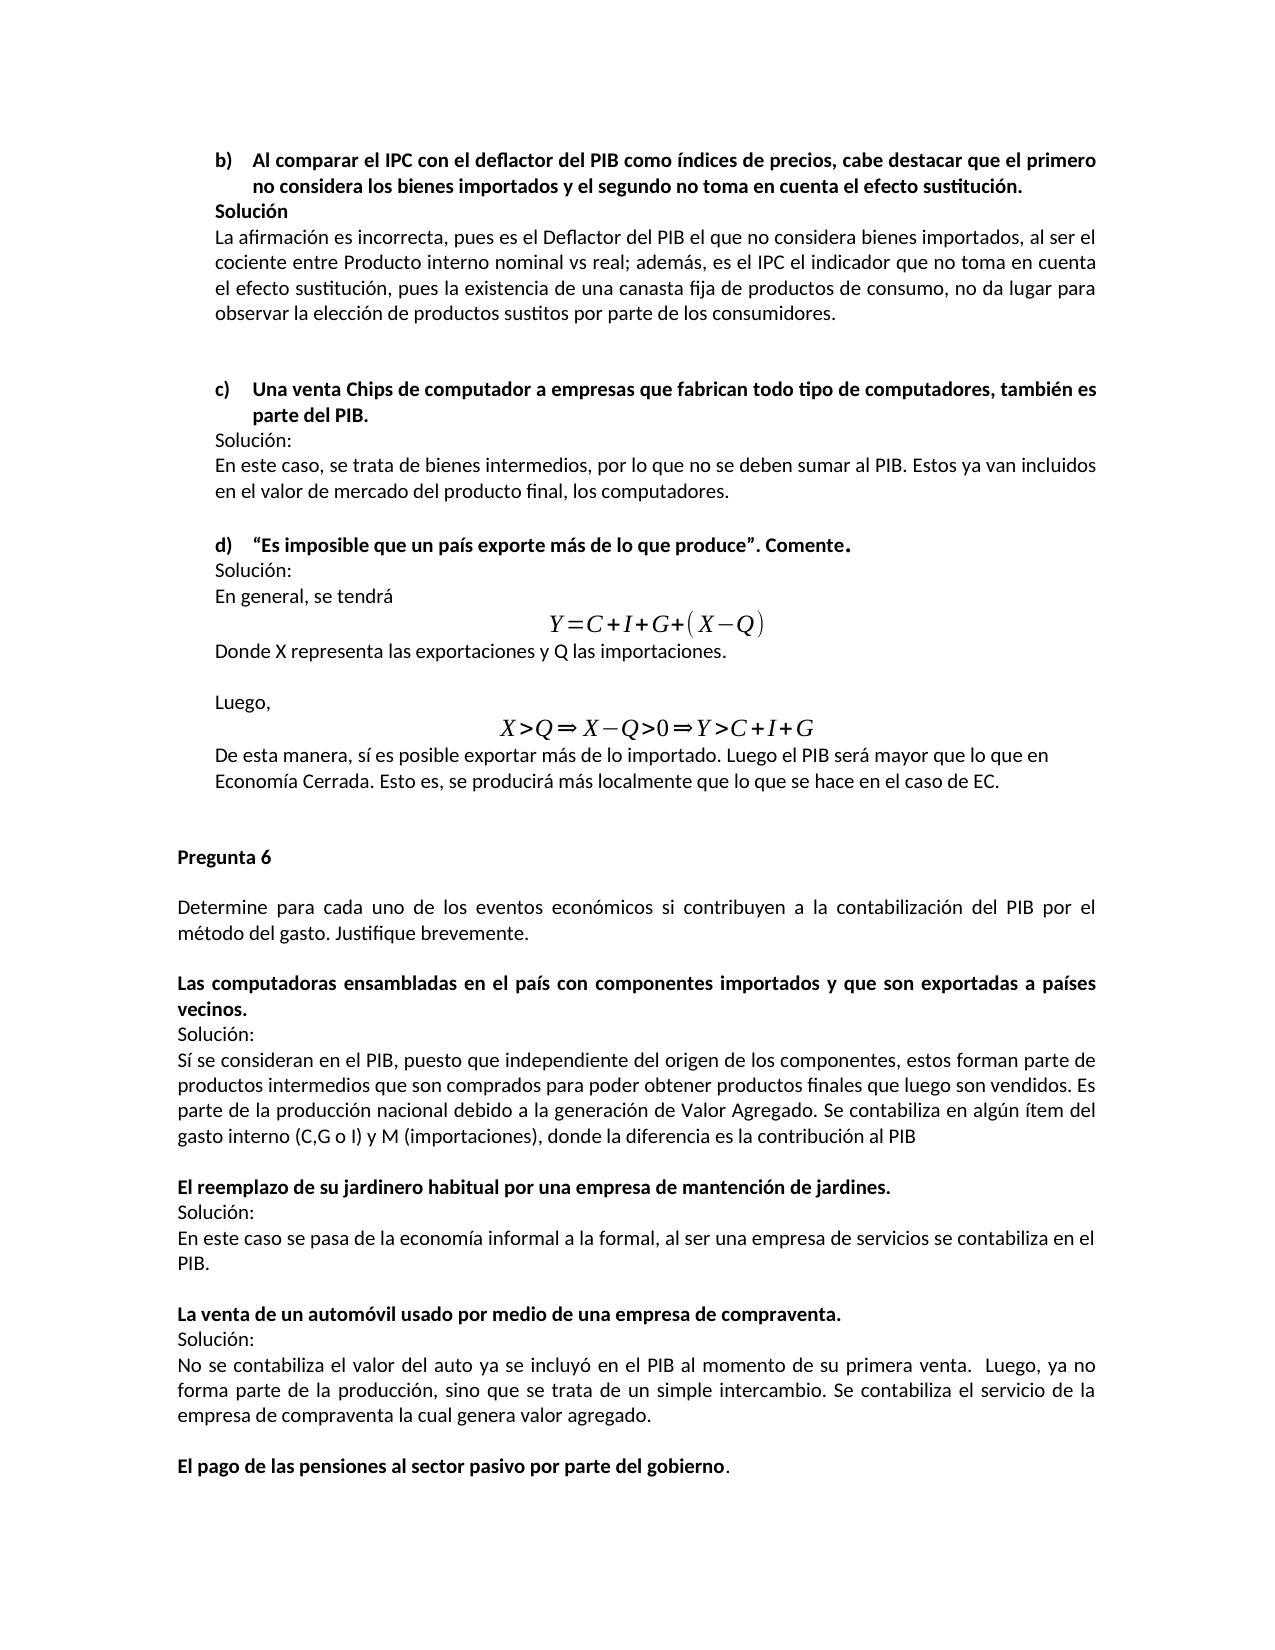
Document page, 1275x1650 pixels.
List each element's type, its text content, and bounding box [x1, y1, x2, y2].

text Solución [215, 198, 1098, 224]
text En este caso, se trata de bienes intermedios, por lo que no se deben sumar al PIB. Estos ya van incluidos en el valor de mercado del producto final, los computadores. [215, 453, 1098, 503]
text En general, se tendrá [215, 583, 1098, 608]
text Determine para cada uno de los eventos económicos si contribuyen a la contabilización del PIB por el método del gasto. Justifique brevemente. [177, 894, 1098, 945]
text Sí se consideran en el PIB, puesto que independiente del origen de los componentes, estos forman parte de productos intermedios que son comprados para poder obtener productos finales que luego son vendidos. Es parte de la producción nacional debido a la generación de Valor Agregado. Se contabiliza en algún ítem del gasto interno (C,G o I) y M (importaciones), donde la diferencia es la contribución al PIB [177, 1047, 1098, 1148]
text Solución: [177, 1021, 1098, 1047]
text El pago de las pensiones al sector pasivo por parte del gobierno. [177, 1453, 1098, 1479]
text Donde X representa las exportaciones y Q las importaciones. [215, 638, 1098, 664]
text La venta de un automóvil usado por medio de una empresa de compraventa. [177, 1301, 1098, 1326]
text Las computadoras ensambladas en el país con componentes importados y que son exportadas a países vecinos. [177, 971, 1098, 1021]
text Solución: [215, 558, 1098, 583]
text El reemplazo de su jardinero habitual por una empresa de mantención de jardines. [177, 1174, 1098, 1199]
list Una venta Chips de computador a empresas que fabrican todo tipo de computadores, también es parte del PIB. [215, 376, 1098, 427]
list “Es imposible que un país exporte más de lo que produce”. Comente. [215, 529, 1098, 558]
text Solución: [177, 1326, 1098, 1352]
text Pregunta 6 [177, 844, 1098, 870]
list Al comparar el IPC con el deflactor del PIB como índices de precios, cabe destacar que el primero no considera los bienes importados y el segundo no toma en cuenta el efecto sustitución. [215, 148, 1098, 198]
text Luego, [215, 689, 1098, 715]
text No se contabiliza el valor del auto ya se incluyó en el PIB al momento de su primera venta. Luego, ya no forma parte de la producción, sino que se trata de un simple intercambio. Se contabiliza el servicio de la empresa de compraventa la cual genera valor agregado. [177, 1352, 1098, 1428]
text En este caso se pasa de la economía informal a la formal, al ser una empresa de servicios se contabiliza en el PIB. [177, 1225, 1098, 1276]
text Solución: [215, 427, 1098, 453]
text De esta manera, sí es posible exportar más de lo importado. Luego el PIB será mayor que lo que en Economía Cerrada. Esto es, se producirá más localmente que lo que se hace en el caso de EC. [215, 743, 1098, 793]
text Solución: [177, 1199, 1098, 1225]
text La afirmación es incorrecta, pues es el Deflactor del PIB el que no considera bienes importados, al ser el cociente entre Producto interno nominal vs real; además, es el IPC el indicador que no toma en cuenta el efecto sustitución, pues la existencia de una canasta fija de productos de consumo, no da lugar para observar la elección de productos sustitos por parte de los consumidores. [215, 224, 1098, 326]
